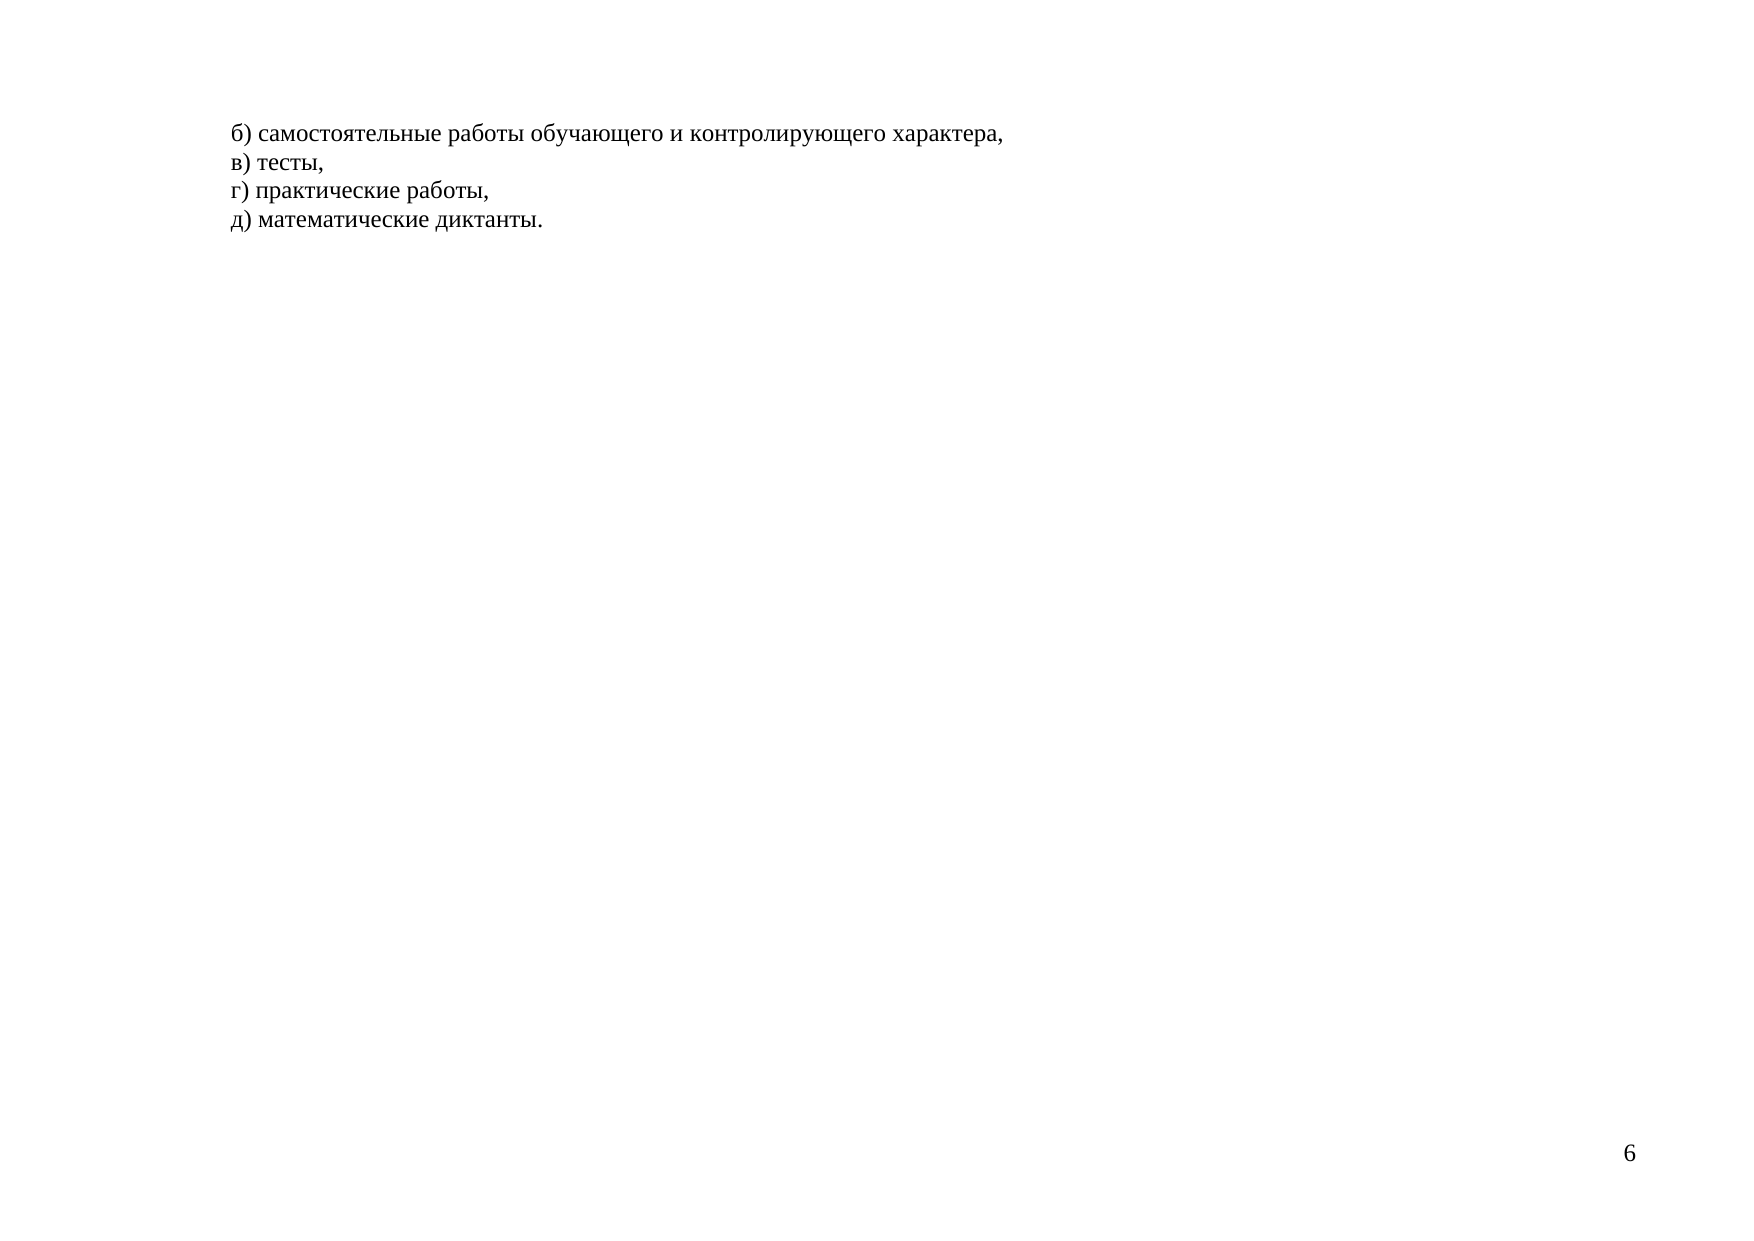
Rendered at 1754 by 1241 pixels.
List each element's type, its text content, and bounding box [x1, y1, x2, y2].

text г) практические работы, [231, 176, 1636, 204]
text д) математические диктанты. [231, 204, 1636, 233]
text в) тесты, [231, 147, 1636, 176]
text б) самостоятельные работы обучающего и контролирующего характера, [118, 118, 1636, 147]
